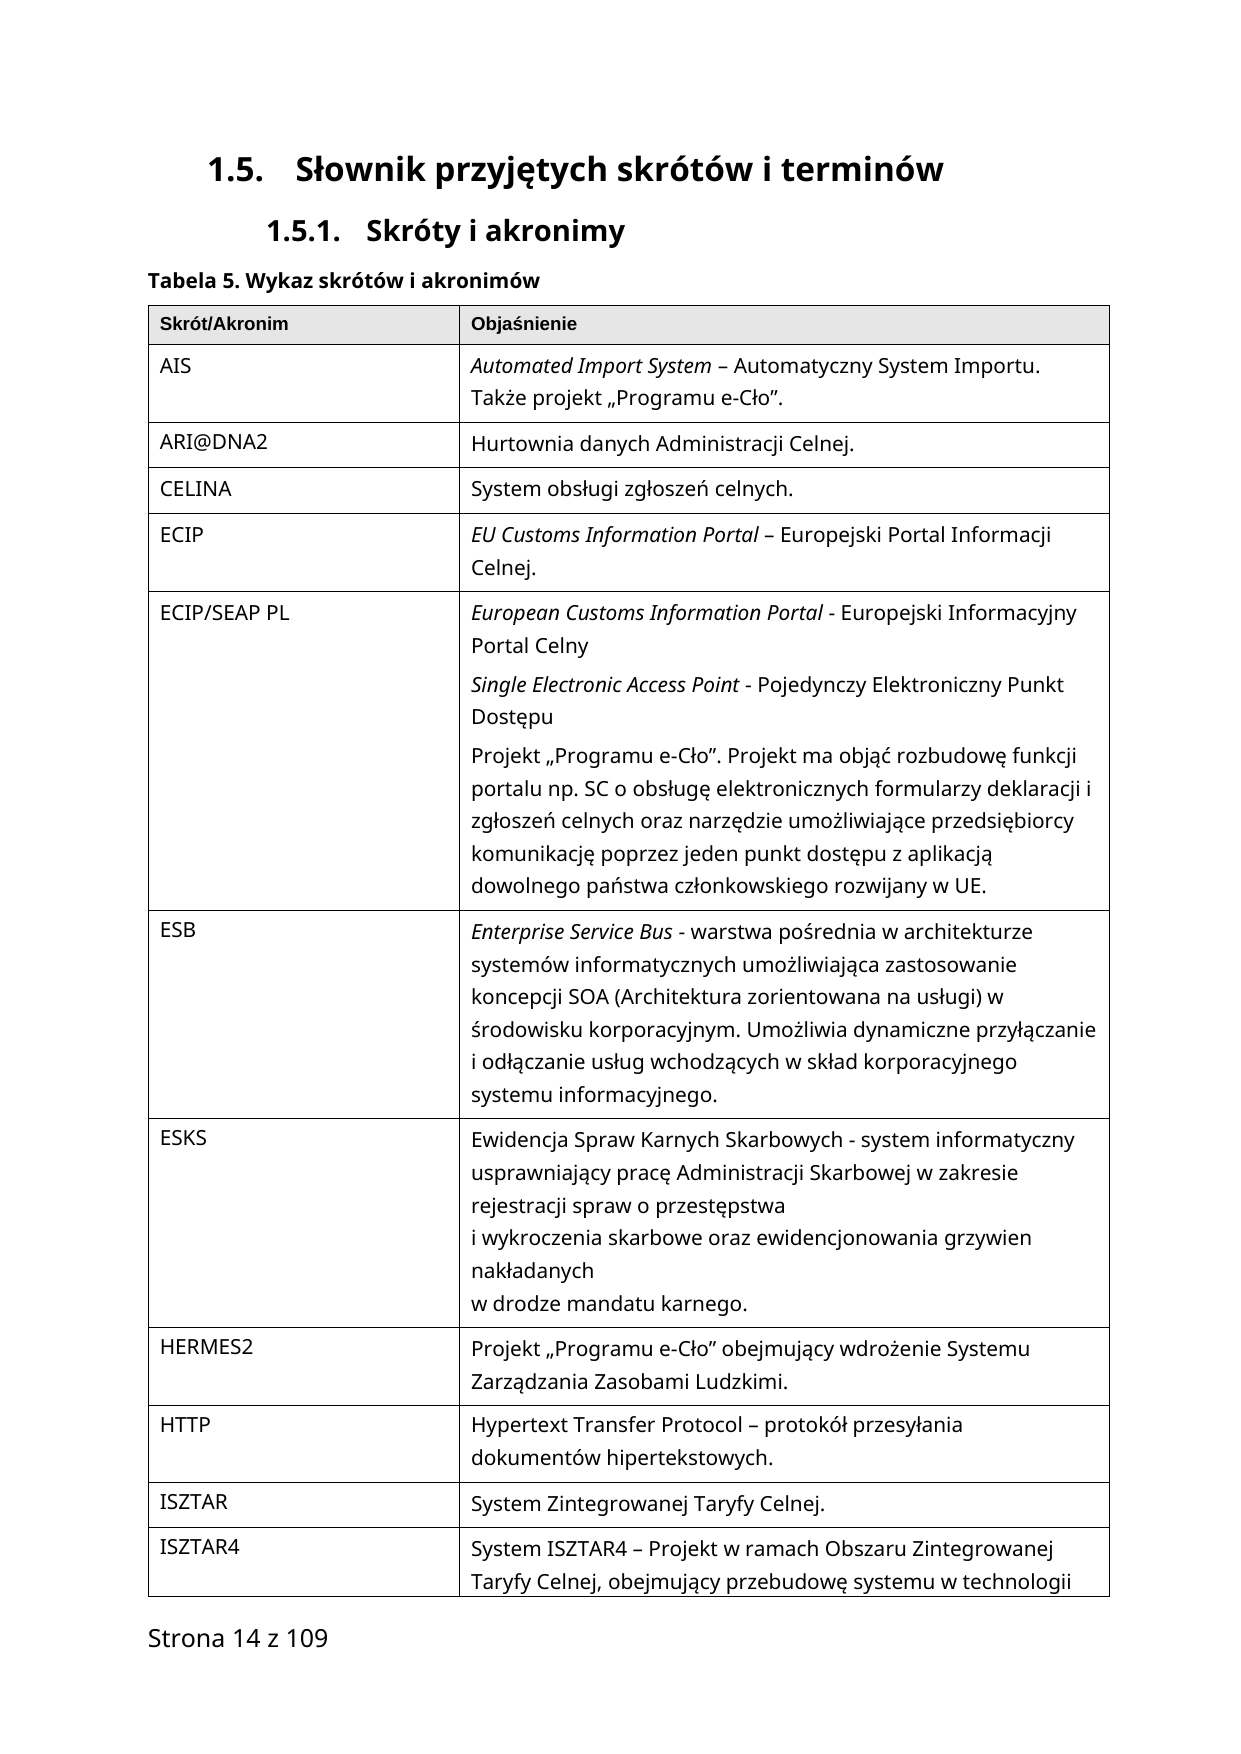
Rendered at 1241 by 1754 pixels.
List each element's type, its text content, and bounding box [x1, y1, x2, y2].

table_cell European Customs Information Portal - Europejski Informacyjny Portal Celny Single Electronic Access Point - Pojedynczy Elektroniczny Punkt Dostępu Projekt „Programu e-Cło”. Projekt ma objąć rozbudowę funkcji portalu np. SC o obsługę elektronicznych formularzy deklaracji i zgłoszeń celnych oraz narzędzie umożliwiające przedsiębiorcy komunikację poprzez jeden punkt dostępu z aplikacją dowolnego państwa członkowskiego rozwijany w UE. [460, 592, 1109, 910]
table_cell Projekt „Programu e-Cło” obejmujący wdrożenie Systemu Zarządzania Zasobami Ludzkimi. [460, 1328, 1109, 1405]
table_cell CELINA [149, 468, 459, 513]
table_cell HERMES2 [149, 1328, 459, 1405]
table_cell ISZTAR [149, 1483, 459, 1527]
table_cell System Zintegrowanej Taryfy Celnej. [460, 1483, 1109, 1527]
table_cell EU Customs Information Portal – Europejski Portal Informacji Celnej. [460, 514, 1109, 591]
table_cell Hurtownia danych Administracji Celnej. [460, 423, 1109, 467]
table_cell ECIP/SEAP PL [149, 592, 459, 910]
table_cell ESKS [149, 1119, 459, 1327]
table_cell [460, 1528, 1109, 1596]
table_header Objaśnienie [460, 306, 1109, 344]
subtitle Skróty i akronimy [266, 214, 1092, 248]
table_cell System obsługi zgłoszeń celnych. [460, 468, 1109, 513]
table_header Skrót/Akronim [149, 306, 459, 344]
table_cell Automated Import System – Automatyczny System Importu. Także projekt „Programu e-Cło”. [460, 345, 1109, 422]
table_cell AIS [149, 345, 459, 422]
table_cell Hypertext Transfer Protocol – protokół przesyłania dokumentów hipertekstowych. [460, 1406, 1109, 1482]
table_cell ARI@DNA2 [149, 423, 459, 467]
table_cell Ewidencja Spraw Karnych Skarbowych - system informatyczny usprawniający pracę Administracji Skarbowej w zakresie rejestracji spraw o przestępstwa i wykroczenia skarbowe oraz ewidencjonowania grzywien nakładanych w drodze mandatu karnego. [460, 1119, 1109, 1327]
table_cell ISZTAR4 [149, 1528, 459, 1596]
text Tabela 5. Wykaz skrótów i akronimów [148, 266, 1092, 295]
table_cell ECIP [149, 514, 459, 591]
table_cell ESB [149, 911, 459, 1118]
subtitle Słownik przyjętych skrótów i terminów [207, 148, 1092, 189]
table_cell Enterprise Service Bus - warstwa pośrednia w architekturze systemów informatycznych umożliwiająca zastosowanie koncepcji SOA (Architektura zorientowana na usługi) w środowisku korporacyjnym. Umożliwia dynamiczne przyłączanie i odłączanie usług wchodzących w skład korporacyjnego systemu informacyjnego. [460, 911, 1109, 1118]
table_cell HTTP [149, 1406, 459, 1482]
